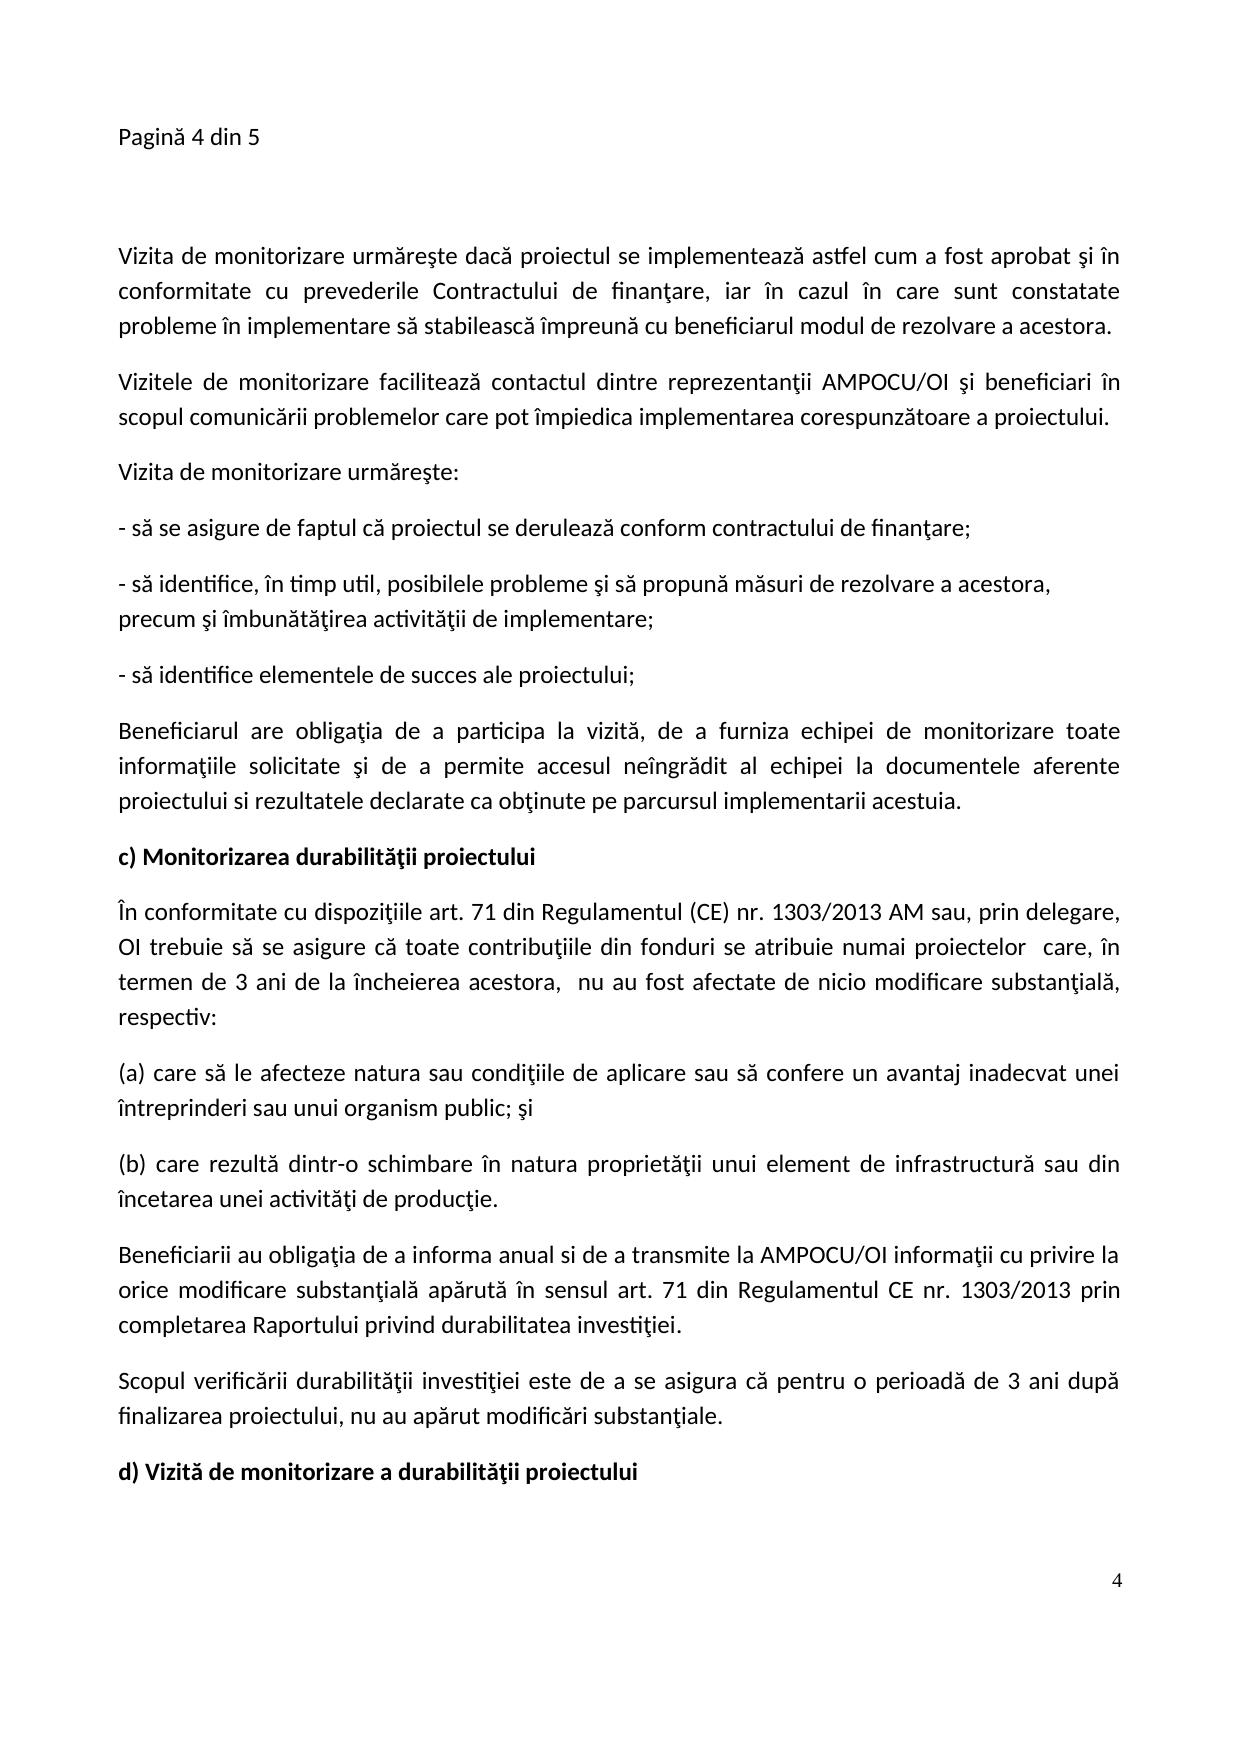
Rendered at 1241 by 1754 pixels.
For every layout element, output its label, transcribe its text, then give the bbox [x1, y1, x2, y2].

text - să identifice elementele de succes ale proiectului; [118, 659, 1122, 689]
text Scopul verificării durabilităţii investiţiei este de a se asigura că pentru o perioadă de 3 ani după finalizarea proiectului, nu au apărut modificări substanţiale. [118, 1365, 1122, 1430]
text Beneficiarii au obligaţia de a informa anual si de a transmite la AMPOCU/OI informaţii cu privire la orice modificare substanţială apărută în sensul art. 71 din Regulamentul CE nr. 1303/2013 prin completarea Raportului privind durabilitatea investiţiei. [118, 1239, 1122, 1339]
text - să se asigure de faptul că proiectul se derulează conform contractului de finanţare; [118, 512, 1122, 543]
text Vizita de monitorizare urmăreşte: [118, 457, 1122, 487]
text - să identifice, în timp util, posibilele probleme şi să propună măsuri de rezolvare a acestora, precum şi îmbunătăţirea activităţii de implementare; [118, 568, 1122, 634]
text (b) care rezultă dintr-o schimbare în natura proprietăţii unui element de infrastructură sau din încetarea unei activităţi de producţie. [118, 1148, 1122, 1214]
text (a) care să le afecteze natura sau condiţiile de aplicare sau să confere un avantaj inadecvat unei întreprinderi sau unui organism public; şi [118, 1057, 1122, 1123]
text În conformitate cu dispoziţiile art. 71 din Regulamentul (CE) nr. 1303/2013 AM sau, prin delegare, OI trebuie să se asigure că toate contribuţiile din fonduri se atribuie numai proiectelor care, în termen de 3 ani de la încheierea acestora, nu au fost afectate de nicio modificare substanţială, respectiv: [118, 897, 1122, 1032]
text Vizitele de monitorizare facilitează contactul dintre reprezentanţii AMPOCU/OI şi beneficiari în scopul comunicării problemelor care pot împiedica implementarea corespunzătoare a proiectului. [118, 366, 1122, 431]
text d) Vizită de monitorizare a durabilităţii proiectului [118, 1456, 1122, 1486]
text Vizita de monitorizare urmăreşte dacă proiectul se implementează astfel cum a fost aprobat şi în conformitate cu prevederile Contractului de finanţare, iar în cazul în care sunt constatate probleme în implementare să stabilească împreună cu beneficiarul modul de rezolvare a acestora. [118, 240, 1122, 340]
text c) Monitorizarea durabilităţii proiectului [118, 841, 1122, 871]
text Beneficiarul are obligaţia de a participa la vizită, de a furniza echipei de monitorizare toate informaţiile solicitate şi de a permite accesul neîngrădit al echipei la documentele aferente proiectului si rezultatele declarate ca obţinute pe parcursul implementarii acestuia. [118, 715, 1122, 815]
